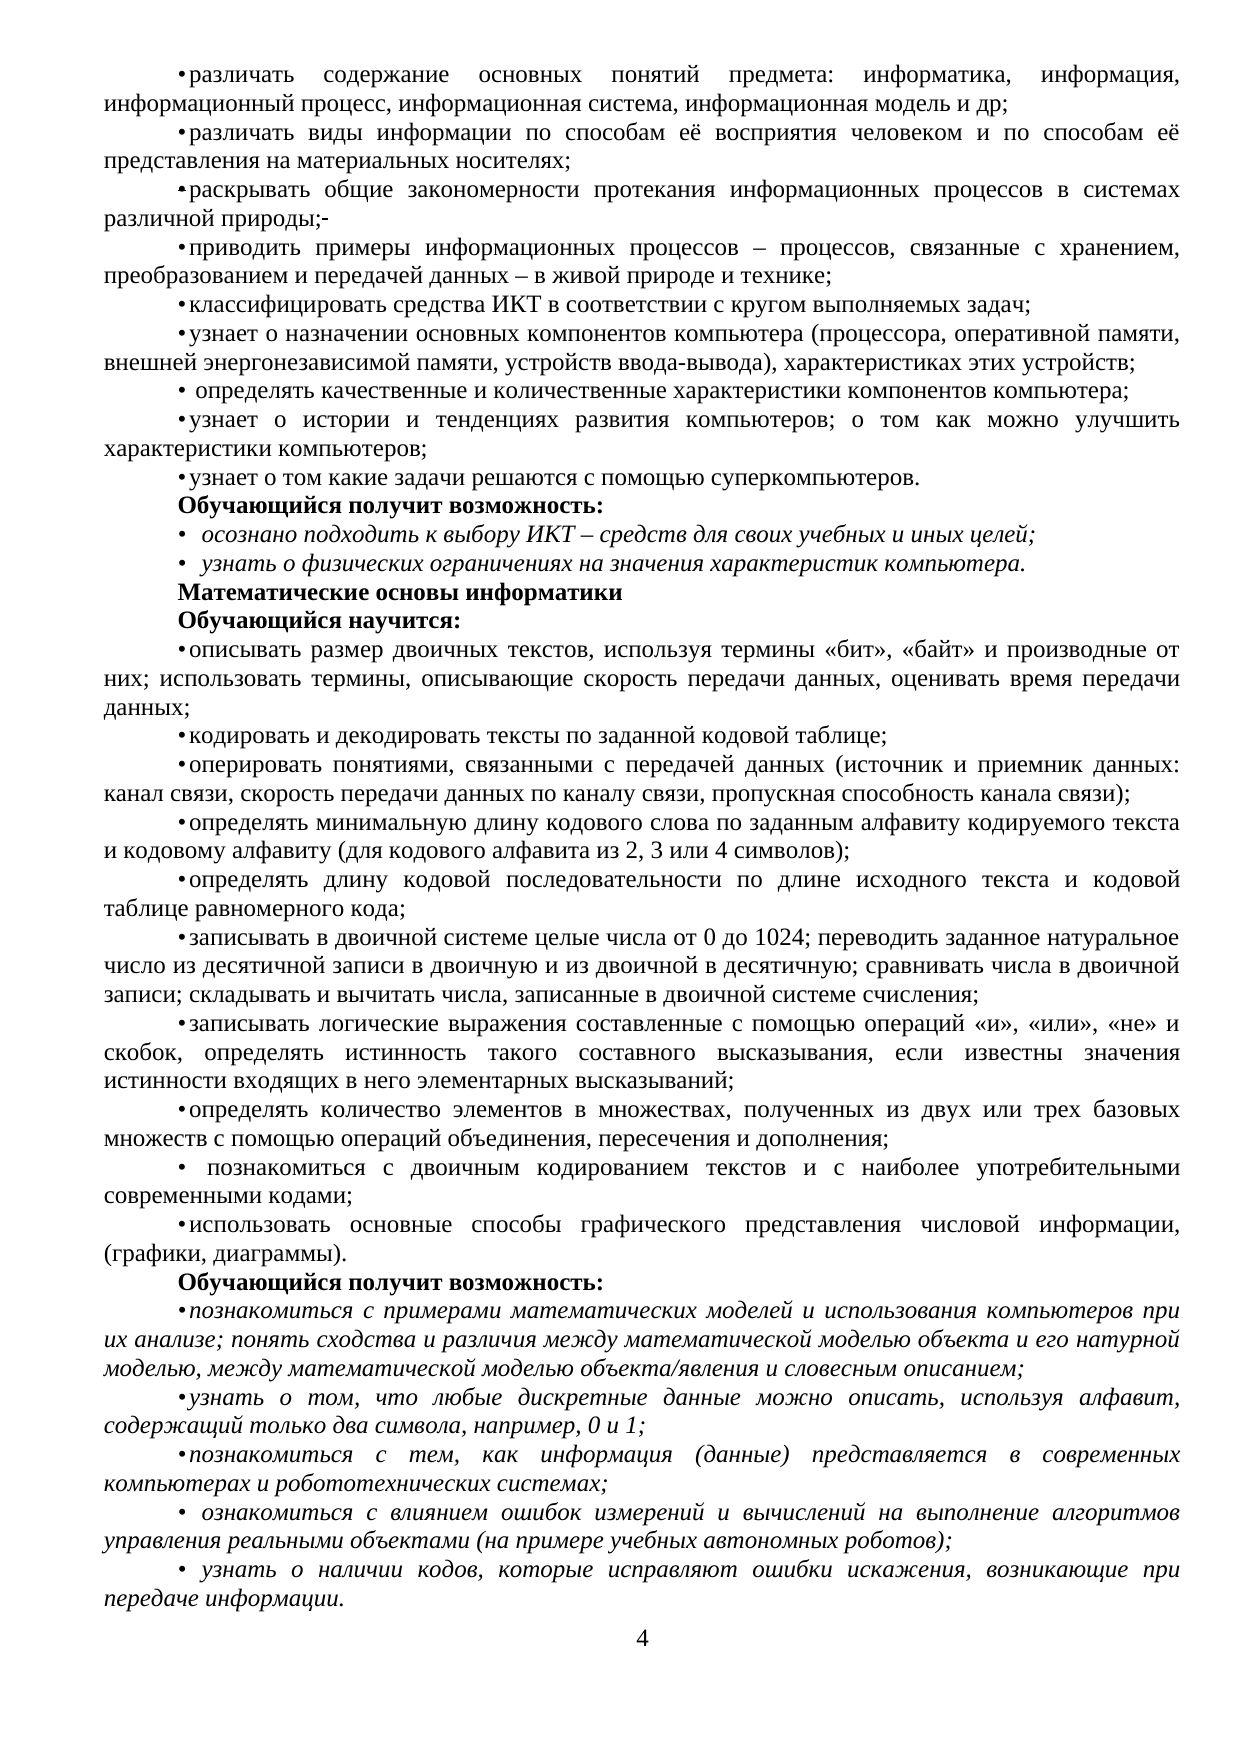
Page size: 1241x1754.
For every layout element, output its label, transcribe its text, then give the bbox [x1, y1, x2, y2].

list познакомиться с двоичным кодированием текстов и с наиболее употребительными современными кодами; [103, 1152, 1181, 1209]
list узнать о наличии кодов, которые исправляют ошибки искажения, возникающие при передаче информации. [103, 1554, 1181, 1612]
list различать содержание основных понятий предмета: информатика, информация, информационный процесс, информационная система, информационная модель и др; [103, 59, 1181, 117]
list различать виды информации по способам её восприятия человеком и по способам её представления на материальных носителях; [103, 117, 1181, 174]
list раскрывать общие закономерности протекания информационных процессов в системах различной природы; [103, 174, 1181, 232]
list использовать основные способы графического представления числовой информации, (графики, диаграммы). [103, 1209, 1181, 1267]
list описывать размер двоичных текстов, используя термины «бит», «байт» и производные от них; использовать термины, описывающие скорость передачи данных, оценивать время передачи данных; [103, 634, 1181, 720]
list записывать в двоичной системе целые числа от 0 до 1024; переводить заданное натуральное число из десятичной записи в двоичную и из двоичной в десятичную; сравнивать числа в двоичной записи; складывать и вычитать числа, записанные в двоичной системе счисления; [103, 922, 1181, 1008]
list познакомиться с тем, как информация (данные) представляется в современных компьютерах и робототехнических системах; [103, 1439, 1181, 1497]
list приводить примеры информационных процессов – процессов, связанные с хранением, преобразованием и передачей данных – в живой природе и технике; [103, 232, 1181, 289]
list записывать логические выражения составленные с помощью операций «и», «или», «не» и скобок, определять истинность такого составного высказывания, если известны значения истинности входящих в него элементарных высказываний; [103, 1008, 1181, 1094]
list оперировать понятиями, связанными с передачей данных (источник и приемник данных: канал связи, скорость передачи данных по каналу связи, пропускная способность канала связи); [103, 749, 1181, 807]
list определять минимальную длину кодового слова по заданным алфавиту кодируемого текста и кодовому алфавиту (для кодового алфавита из 2, 3 или 4 символов); [103, 807, 1181, 864]
list определять длину кодовой последовательности по длине исходного текста и кодовой таблице равномерного кода; [103, 864, 1181, 922]
list узнать о физических ограничениях на значения характеристик компьютера. [103, 548, 1181, 577]
list классифицировать средства ИКТ в соответствии с кругом выполняемых задач; [103, 289, 1181, 318]
list кодировать и декодировать тексты по заданной кодовой таблице; [103, 720, 1181, 749]
list ознакомиться с влиянием ошибок измерений и вычислений на выполнение алгоритмов управления реальными объектами (на примере учебных автономных роботов); [103, 1497, 1181, 1554]
text Обучающийся получит возможность: [103, 1267, 1181, 1295]
list узнать о том, что любые дискретные данные можно описать, используя алфавит, содержащий только два символа, например, 0 и 1; [103, 1382, 1181, 1439]
list определять качественные и количественные характеристики компонентов компьютера; [103, 375, 1181, 404]
list узнает о том какие задачи решаются с помощью суперкомпьютеров. [103, 462, 1181, 490]
text Математические основы информатики [103, 577, 1181, 605]
list узнает о назначении основных компонентов компьютера (процессора, оперативной памяти, внешней энергонезависимой памяти, устройств ввода-вывода), характеристиках этих устройств; [103, 318, 1181, 375]
list узнает о истории и тенденциях развития компьютеров; о том как можно улучшить характеристики компьютеров; [103, 404, 1181, 462]
list познакомиться с примерами математических моделей и использования компьютеров при их анализе; понять сходства и различия между математической моделью объекта и его натурной моделью, между математической моделью объекта/явления и словесным описанием; [103, 1295, 1181, 1382]
text Обучающийся научится: [103, 605, 1181, 634]
text Обучающийся получит возможность: [103, 490, 1181, 519]
list определять количество элементов в множествах, полученных из двух или трех базовых множеств с помощью операций объединения, пересечения и дополнения; [103, 1094, 1181, 1152]
list осознано подходить к выбору ИКТ – средств для своих учебных и иных целей; [103, 519, 1181, 548]
